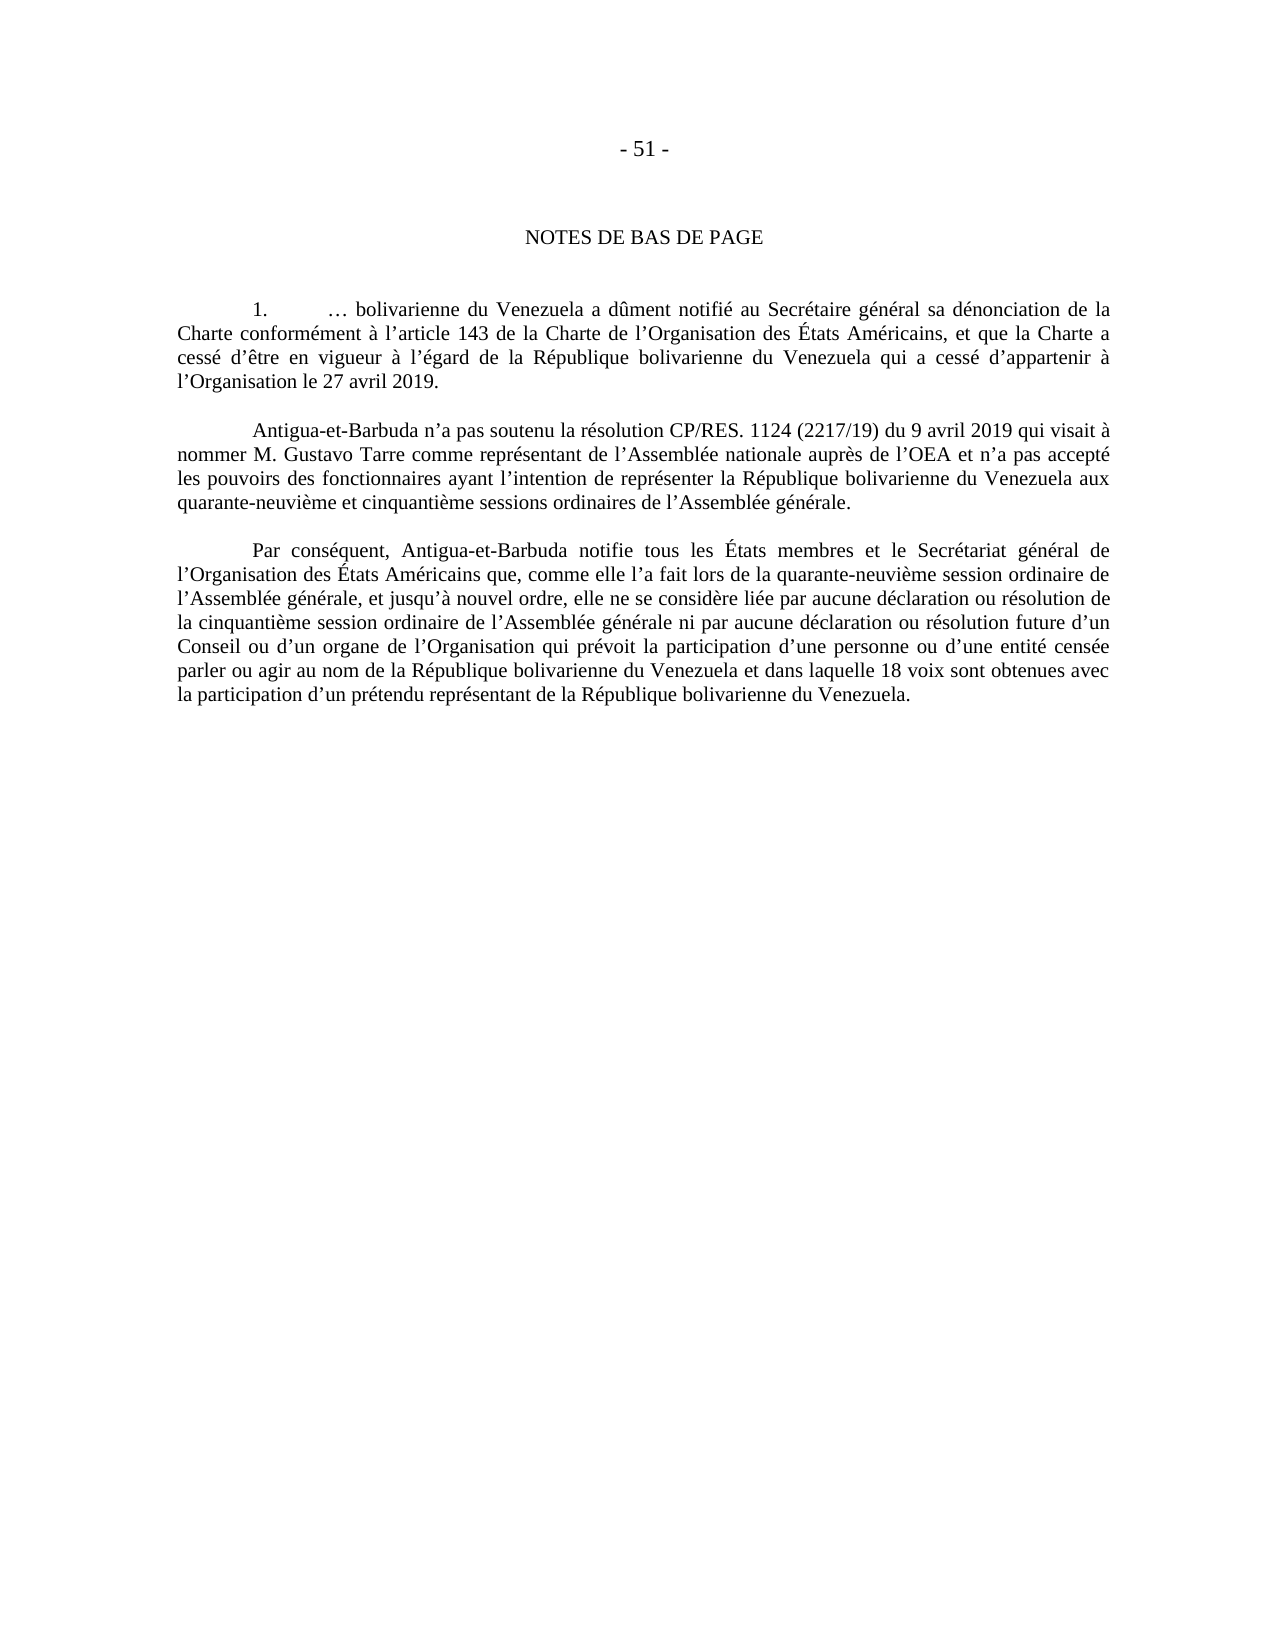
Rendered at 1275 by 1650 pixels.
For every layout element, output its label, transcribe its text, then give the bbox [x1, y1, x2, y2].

text Antigua-et-Barbuda n’a pas soutenu la résolution CP/RES. 1124 (2217/19) du 9 avril 2019 qui visait à nommer M. Gustavo Tarre comme représentant de l’Assemblée nationale auprès de l’OEA et n’a pas accepté les pouvoirs des fonctionnaires ayant l’intention de représenter la République bolivarienne du Venezuela aux quarante-neuvième et cinquantième sessions ordinaires de l’Assemblée générale. [177, 417, 1111, 514]
text 1. … bolivarienne du Venezuela a dûment notifié au Secrétaire général sa dénonciation de la Charte conformément à l’article 143 de la Charte de l’Organisation des États Américains, et que la Charte a cessé d’être en vigueur à l’égard de la République bolivarienne du Venezuela qui a cessé d’appartenir à l’Organisation le 27 avril 2019. [177, 297, 1111, 393]
text NOTES DE BAS DE PAGE [177, 225, 1111, 249]
text Par conséquent, Antigua-et-Barbuda notifie tous les États membres et le Secrétariat général de l’Organisation des États Américains que, comme elle l’a fait lors de la quarante-neuvième session ordinaire de l’Assemblée générale, et jusqu’à nouvel ordre, elle ne se considère liée par aucune déclaration ou résolution de la cinquantième session ordinaire de l’Assemblée générale ni par aucune déclaration ou résolution future d’un Conseil ou d’un organe de l’Organisation qui prévoit la participation d’une personne ou d’une entité censée parler ou agir au nom de la République bolivarienne du Venezuela et dans laquelle 18 voix sont obtenues avec la participation d’un prétendu représentant de la République bolivarienne du Venezuela. [177, 538, 1111, 706]
